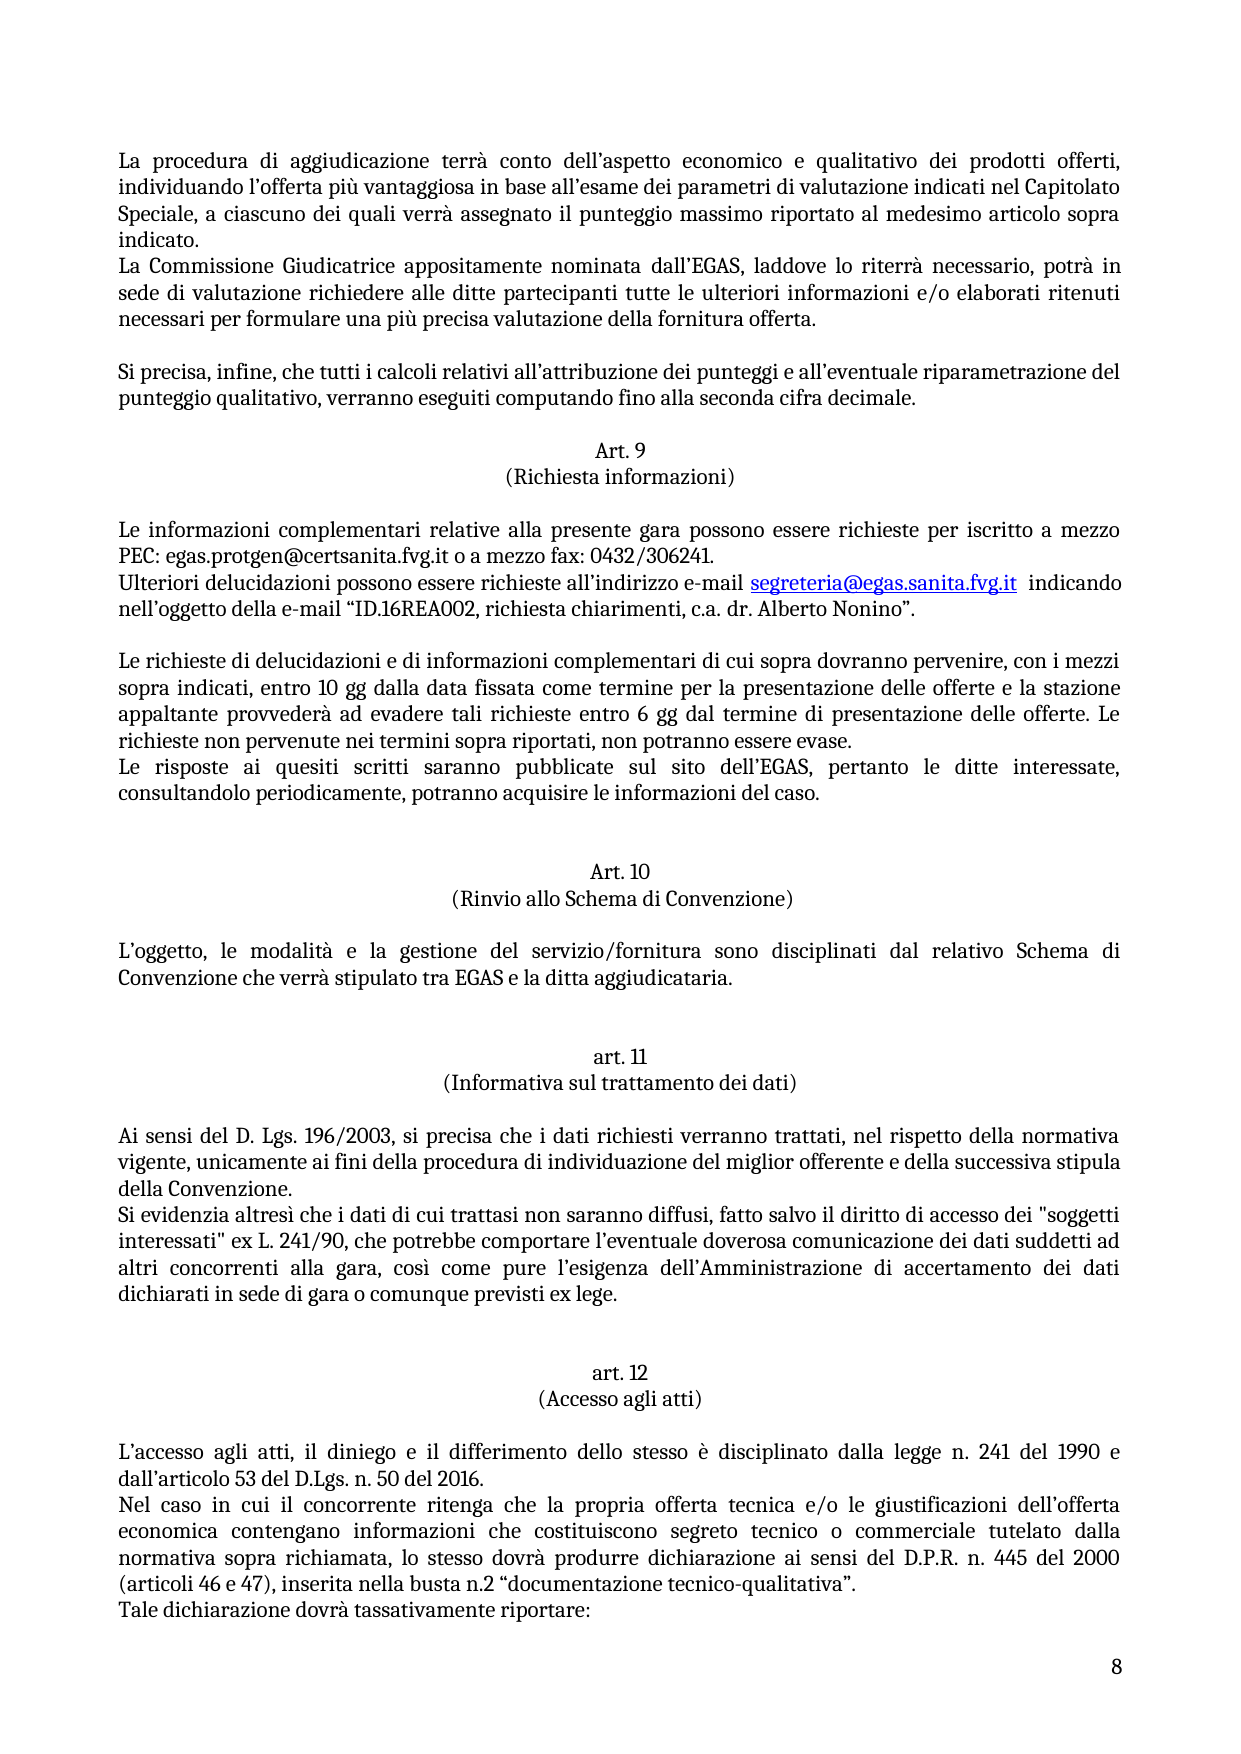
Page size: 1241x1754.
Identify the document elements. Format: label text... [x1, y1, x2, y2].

text L’accesso agli atti, il diniego e il differimento dello stesso è disciplinato dalla legge n. 241 del 1990 e dall’articolo 53 del D.Lgs. n. 50 del 2016. [118, 1439, 1122, 1492]
text Nel caso in cui il concorrente ritenga che la propria offerta tecnica e/o le giustificazioni dell’offerta economica contengano informazioni che costituiscono segreto tecnico o commerciale tutelato dalla normativa sopra richiamata, lo stesso dovrà produrre dichiarazione ai sensi del D.P.R. n. 445 del 2000 (articoli 46 e 47), inserita nella busta n.2 “documentazione tecnico-qualitativa”. [118, 1492, 1122, 1597]
text La Commissione Giudicatrice appositamente nominata dall’EGAS, laddove lo riterrà necessario, potrà in sede di valutazione richiedere alle ditte partecipanti tutte le ulteriori informazioni e/o elaborati ritenuti necessari per formulare una più precisa valutazione della fornitura offerta. [118, 253, 1122, 332]
text (Rinvio allo Schema di Convenzione) [118, 886, 1122, 912]
text L’oggetto, le modalità e la gestione del servizio/fornitura sono disciplinati dal relativo Schema di Convenzione che verrà stipulato tra EGAS e la ditta aggiudicataria. [118, 938, 1122, 991]
text Le informazioni complementari relative alla presente gara possono essere richieste per iscritto a mezzo PEC: egas.protgen@certsanita.fvg.it o a mezzo fax: 0432/306241. [118, 517, 1122, 569]
text Tale dichiarazione dovrà tassativamente riportare: [118, 1597, 1122, 1623]
text Si evidenzia altresì che i dati di cui trattasi non saranno diffusi, fatto salvo il diritto di accesso dei "soggetti interessati" ex L. 241/90, che potrebbe comportare l’eventuale doverosa comunicazione dei dati suddetti ad altri concorrenti alla gara, così come pure l’esigenza dell’Amministrazione di accertamento dei dati dichiarati in sede di gara o comunque previsti ex lege. [118, 1202, 1122, 1307]
text Ulteriori delucidazioni possono essere richieste all’indirizzo e-mail segreteria@egas.sanita.fvg.it indicando nell’oggetto della e-mail “ID.16REA002, richiesta chiarimenti, c.a. dr. Alberto Nonino”. [118, 569, 1122, 622]
text (Richiesta informazioni) [118, 464, 1122, 490]
text (Informativa sul trattamento dei dati) [118, 1070, 1122, 1096]
text (Accesso agli atti) [118, 1386, 1122, 1413]
text La procedura di aggiudicazione terrà conto dell’aspetto economico e qualitativo dei prodotti offerti, individuando l’offerta più vantaggiosa in base all’esame dei parametri di valutazione indicati nel Capitolato Speciale, a ciascuno dei quali verrà assegnato il punteggio massimo riportato al medesimo articolo sopra indicato. [118, 148, 1122, 253]
text Ai sensi del D. Lgs. 196/2003, si precisa che i dati richiesti verranno trattati, nel rispetto della normativa vigente, unicamente ai fini della procedura di individuazione del miglior offerente e della successiva stipula della Convenzione. [118, 1123, 1122, 1202]
text art. 12 [118, 1360, 1122, 1386]
text Le richieste di delucidazioni e di informazioni complementari di cui sopra dovranno pervenire, con i mezzi sopra indicati, entro 10 gg dalla data fissata come termine per la presentazione delle offerte e la stazione appaltante provvederà ad evadere tali richieste entro 6 gg dal termine di presentazione delle offerte. Le richieste non pervenute nei termini sopra riportati, non potranno essere evase. [118, 648, 1122, 754]
text Art. 9 [118, 437, 1122, 464]
text Si precisa, infine, che tutti i calcoli relativi all’attribuzione dei punteggi e all’eventuale riparametrazione del punteggio qualitativo, verranno eseguiti computando fino alla seconda cifra decimale. [118, 358, 1122, 411]
text Le risposte ai quesiti scritti saranno pubblicate sul sito dell’EGAS, pertanto le ditte interessate, consultandolo periodicamente, potranno acquisire le informazioni del caso. [118, 754, 1122, 806]
text Art. 10 [118, 859, 1122, 886]
text art. 11 [118, 1044, 1122, 1070]
